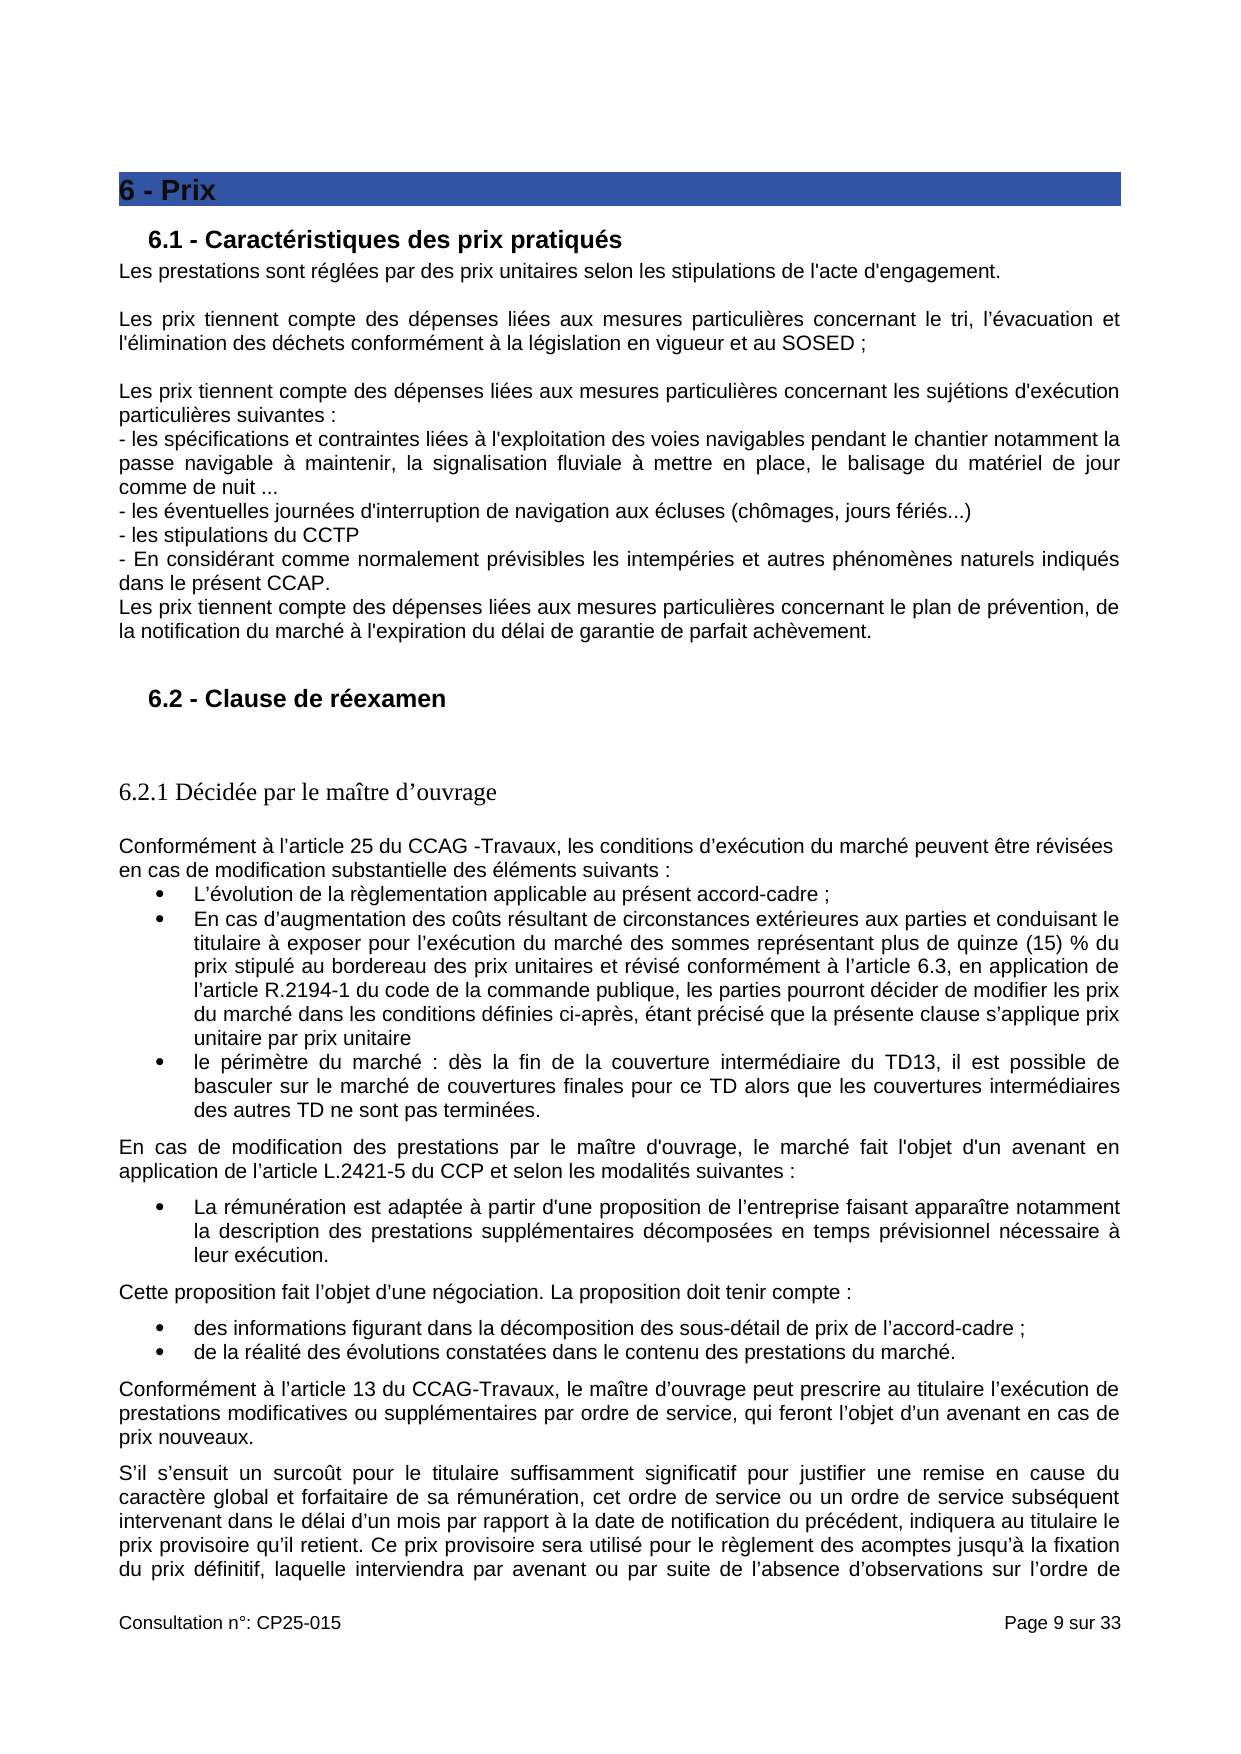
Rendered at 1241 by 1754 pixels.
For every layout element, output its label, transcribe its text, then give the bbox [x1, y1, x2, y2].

list des informations figurant dans la décomposition des sous-détail de prix de l’accord-cadre ; [156, 1316, 1121, 1340]
list L’évolution de la règlementation applicable au présent accord-cadre ; [156, 882, 1121, 906]
text - les éventuelles journées d'interruption de navigation aux écluses (chômages, jours fériés...) [119, 499, 1121, 523]
list le périmètre du marché : dès la fin de la couverture intermédiaire du TD13, il est possible de basculer sur le marché de couvertures finales pour ce TD alors que les couvertures intermédiaires des autres TD ne sont pas terminées. [156, 1050, 1121, 1122]
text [119, 1461, 1121, 1581]
subtitle 6.2 - Clause de réexamen [148, 684, 1121, 713]
text - les stipulations du CCTP [119, 523, 1121, 547]
text Conformément à l’article 13 du CCAG-Travaux, le maître d’ouvrage peut prescrire au titulaire l’exécution de prestations modificatives ou supplémentaires par ordre de service, qui feront l’objet d’un avenant en cas de prix nouveaux. [119, 1377, 1121, 1448]
text - les spécifications et contraintes liées à l'exploitation des voies navigables pendant le chantier notamment la passe navigable à maintenir, la signalisation fluviale à mettre en place, le balisage du matériel de jour comme de nuit ... [119, 427, 1121, 499]
subtitle 6.1 - Caractéristiques des prix pratiqués [148, 225, 1121, 253]
text Cette proposition fait l’objet d’une négociation. La proposition doit tenir compte : [119, 1279, 1121, 1303]
text 6.2.1 Décidée par le maître d’ouvrage [119, 777, 1121, 806]
list de la réalité des évolutions constatées dans le contenu des prestations du marché. [156, 1340, 1121, 1364]
text En cas de modification des prestations par le maître d'ouvrage, le marché fait l'objet d'un avenant en application de l’article L.2421-5 du CCP et selon les modalités suivantes : [119, 1135, 1121, 1183]
text Les prix tiennent compte des dépenses liées aux mesures particulières concernant le tri, l’évacuation et l'élimination des déchets conformément à la législation en vigueur et au SOSED ; [119, 308, 1121, 356]
text - En considérant comme normalement prévisibles les intempéries et autres phénomènes naturels indiqués dans le présent CCAP. [119, 547, 1121, 595]
text Les prestations sont réglées par des prix unitaires selon les stipulations de l'acte d'engagement. [119, 260, 1121, 284]
text Les prix tiennent compte des dépenses liées aux mesures particulières concernant le plan de prévention, de la notification du marché à l'expiration du délai de garantie de parfait achèvement. [119, 595, 1121, 643]
subtitle 6 - Prix [119, 172, 1121, 206]
text Les prix tiennent compte des dépenses liées aux mesures particulières concernant les sujétions d'exécution particulières suivantes : [119, 379, 1121, 427]
text Conformément à l’article 25 du CCAG -Travaux, les conditions d’exécution du marché peuvent être révisées en cas de modification substantielle des éléments suivants : [119, 834, 1121, 882]
list En cas d’augmentation des coûts résultant de circonstances extérieures aux parties et conduisant le titulaire à exposer pour l’exécution du marché des sommes représentant plus de quinze (15) % du prix stipulé au bordereau des prix unitaires et révisé conformément à l’article 6.3, en application de l’article R.2194-1 du code de la commande publique, les parties pourront décider de modifier les prix du marché dans les conditions définies ci-après, étant précisé que la présente clause s’applique prix unitaire par prix unitaire [156, 906, 1121, 1050]
list La rémunération est adaptée à partir d'une proposition de l’entreprise faisant apparaître notamment la description des prestations supplémentaires décomposées en temps prévisionnel nécessaire à leur exécution. [156, 1195, 1121, 1267]
